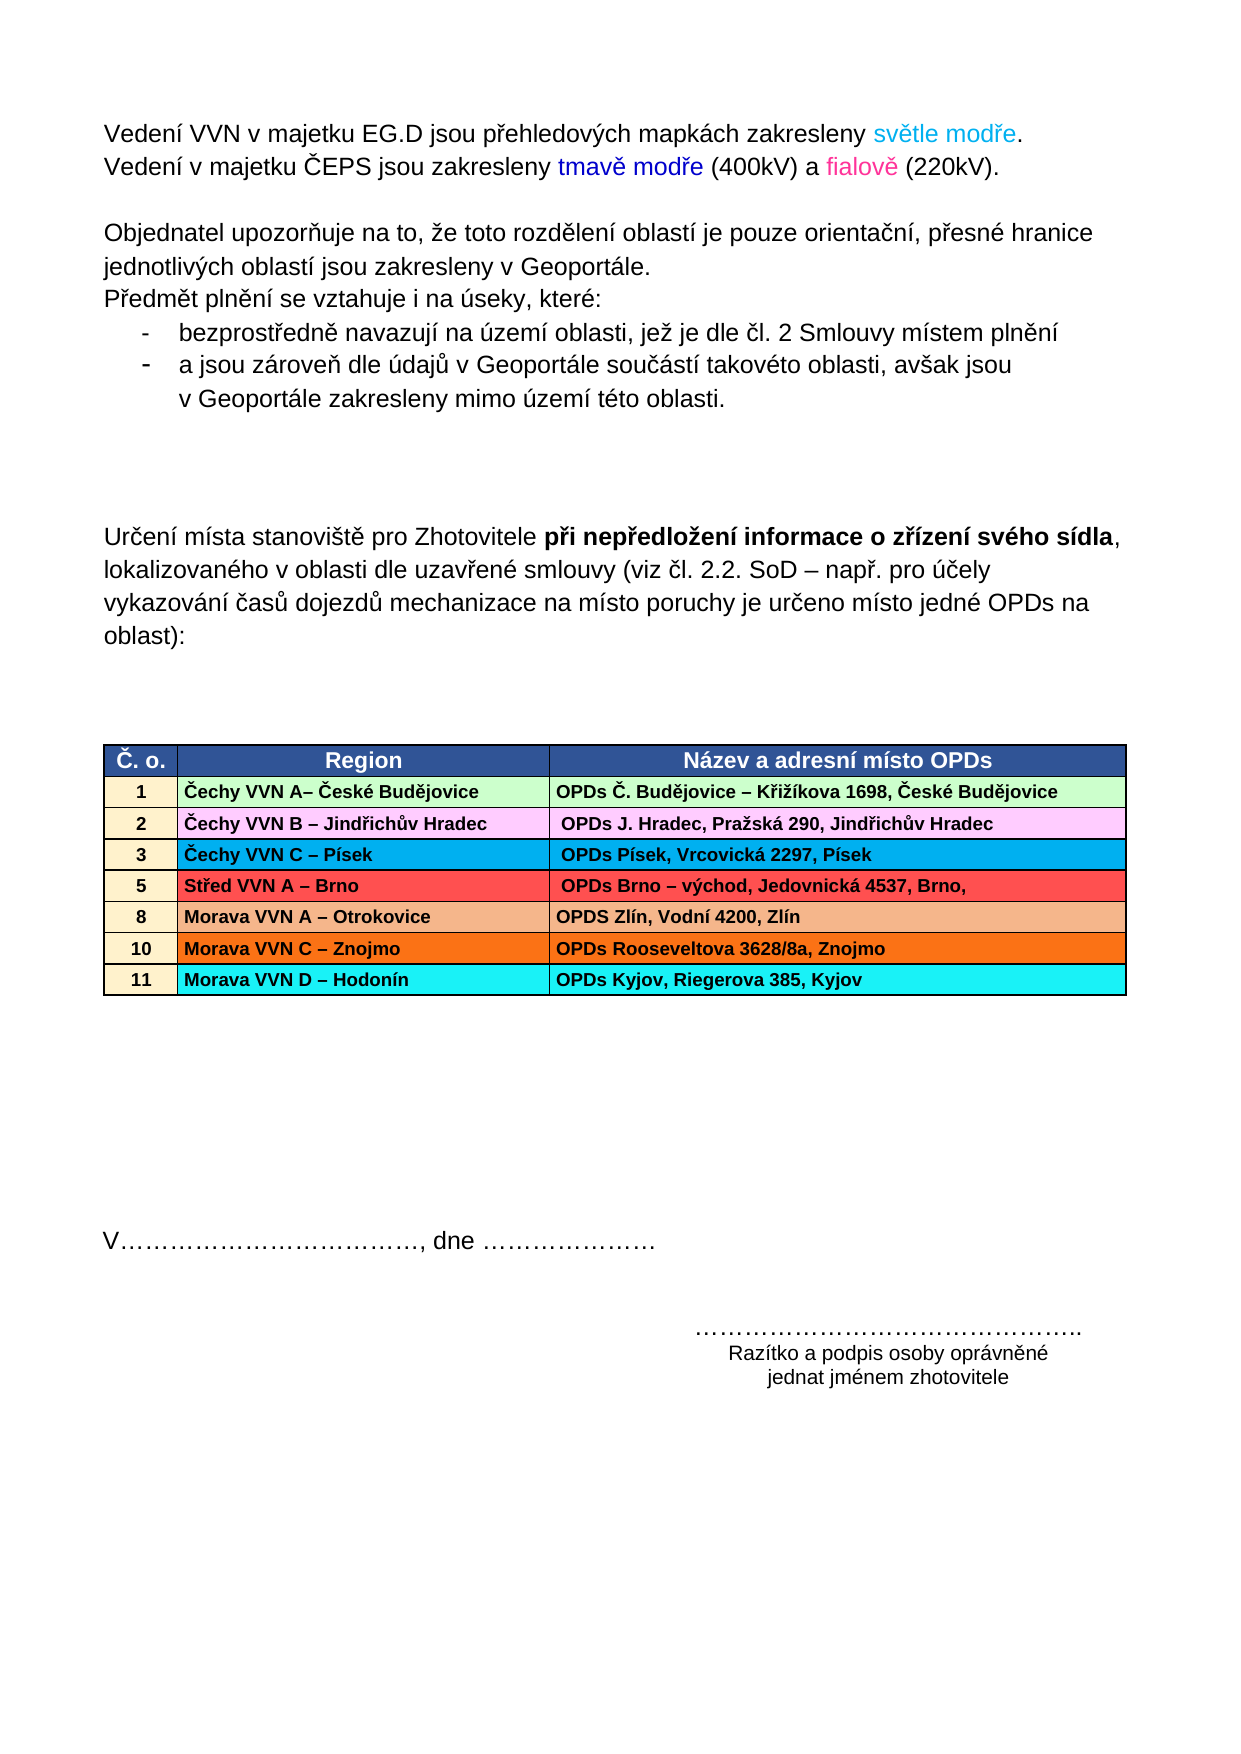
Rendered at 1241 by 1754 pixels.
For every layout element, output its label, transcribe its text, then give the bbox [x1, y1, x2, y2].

table_cell OPDs Kyjov, Riegerova 385, Kyjov [550, 965, 1125, 994]
table_cell 1 [105, 777, 177, 807]
table_cell Čechy VVN A– České Budějovice [178, 777, 549, 807]
text Předmět plnění se vztahuje i na úseky, které: [103, 284, 1122, 313]
table_cell Čechy VVN C – Písek [178, 840, 549, 869]
table_cell OPDs Písek, Vrcovická 2297, Písek [550, 840, 1125, 869]
text Vedení VVN v majetku EG.D jsou přehledových mapkách zakresleny světle modře. Vedení v majetku ČEPS jsou zakresleny tmavě modře (400kV) a fialově (220kV). [103, 119, 1122, 181]
table_cell OPDs Rooseveltova 3628/8a, Znojmo [550, 933, 1125, 963]
text Určení místa stanoviště pro Zhotovitele při nepředložení informace o zřízení svého sídla, lokalizovaného v oblasti dle uzavřené smlouvy (viz čl. 2.2. SoD – např. pro účely vykazování časů dojezdů mechanizace na místo poruchy je určeno místo jedné OPDs na oblast): [103, 522, 1122, 649]
text ……………………………………….. [547, 1312, 1122, 1341]
table_cell Střed VVN A – Brno [178, 871, 549, 901]
table_cell OPDs J. Hradec, Pražská 290, Jindřichův Hradec [550, 808, 1125, 838]
list bezprostředně navazují na území oblasti, jež je dle čl. 2 Smlouvy místem plnění [141, 317, 1122, 346]
table_header Název a adresní místo OPDs [550, 746, 1125, 776]
list a jsou zároveň dle údajů v Geoportále součástí takovéto oblasti, avšak jsou v Geoportále zakresleny mimo území této oblasti. [141, 346, 1122, 413]
text jednat jménem zhotovitele [693, 1365, 1122, 1389]
table_cell 8 [105, 902, 177, 932]
table_cell OPDS Zlín, Vodní 4200, Zlín [550, 902, 1125, 932]
table_cell 2 [105, 808, 177, 838]
table_cell 5 [105, 871, 177, 901]
text Objednatel upozorňuje na to, že toto rozdělení oblastí je pouze orientační, přesné hranice jednotlivých oblastí jsou zakresleny v Geoportále. [103, 218, 1122, 280]
table_cell Morava VVN D – Hodonín [178, 965, 549, 994]
list Razítko a podpis osoby oprávněné [178, 1341, 1122, 1365]
table_cell Morava VVN C – Znojmo [178, 933, 549, 963]
text V………………………………, dne ………………… [102, 1226, 1122, 1254]
table_cell OPDs Č. Budějovice – Křižíkova 1698, České Budějovice [550, 777, 1125, 807]
table_cell Čechy VVN B – Jindřichův Hradec [178, 808, 549, 838]
table_cell OPDs Brno – východ, Jedovnická 4537, Brno, [550, 871, 1125, 901]
table_cell 10 [105, 933, 177, 963]
table_header Č. o. [105, 746, 177, 776]
table_header Region [178, 746, 549, 776]
table_cell Morava VVN A – Otrokovice [178, 902, 549, 932]
table_cell 11 [105, 965, 177, 994]
table_cell 3 [105, 840, 177, 869]
